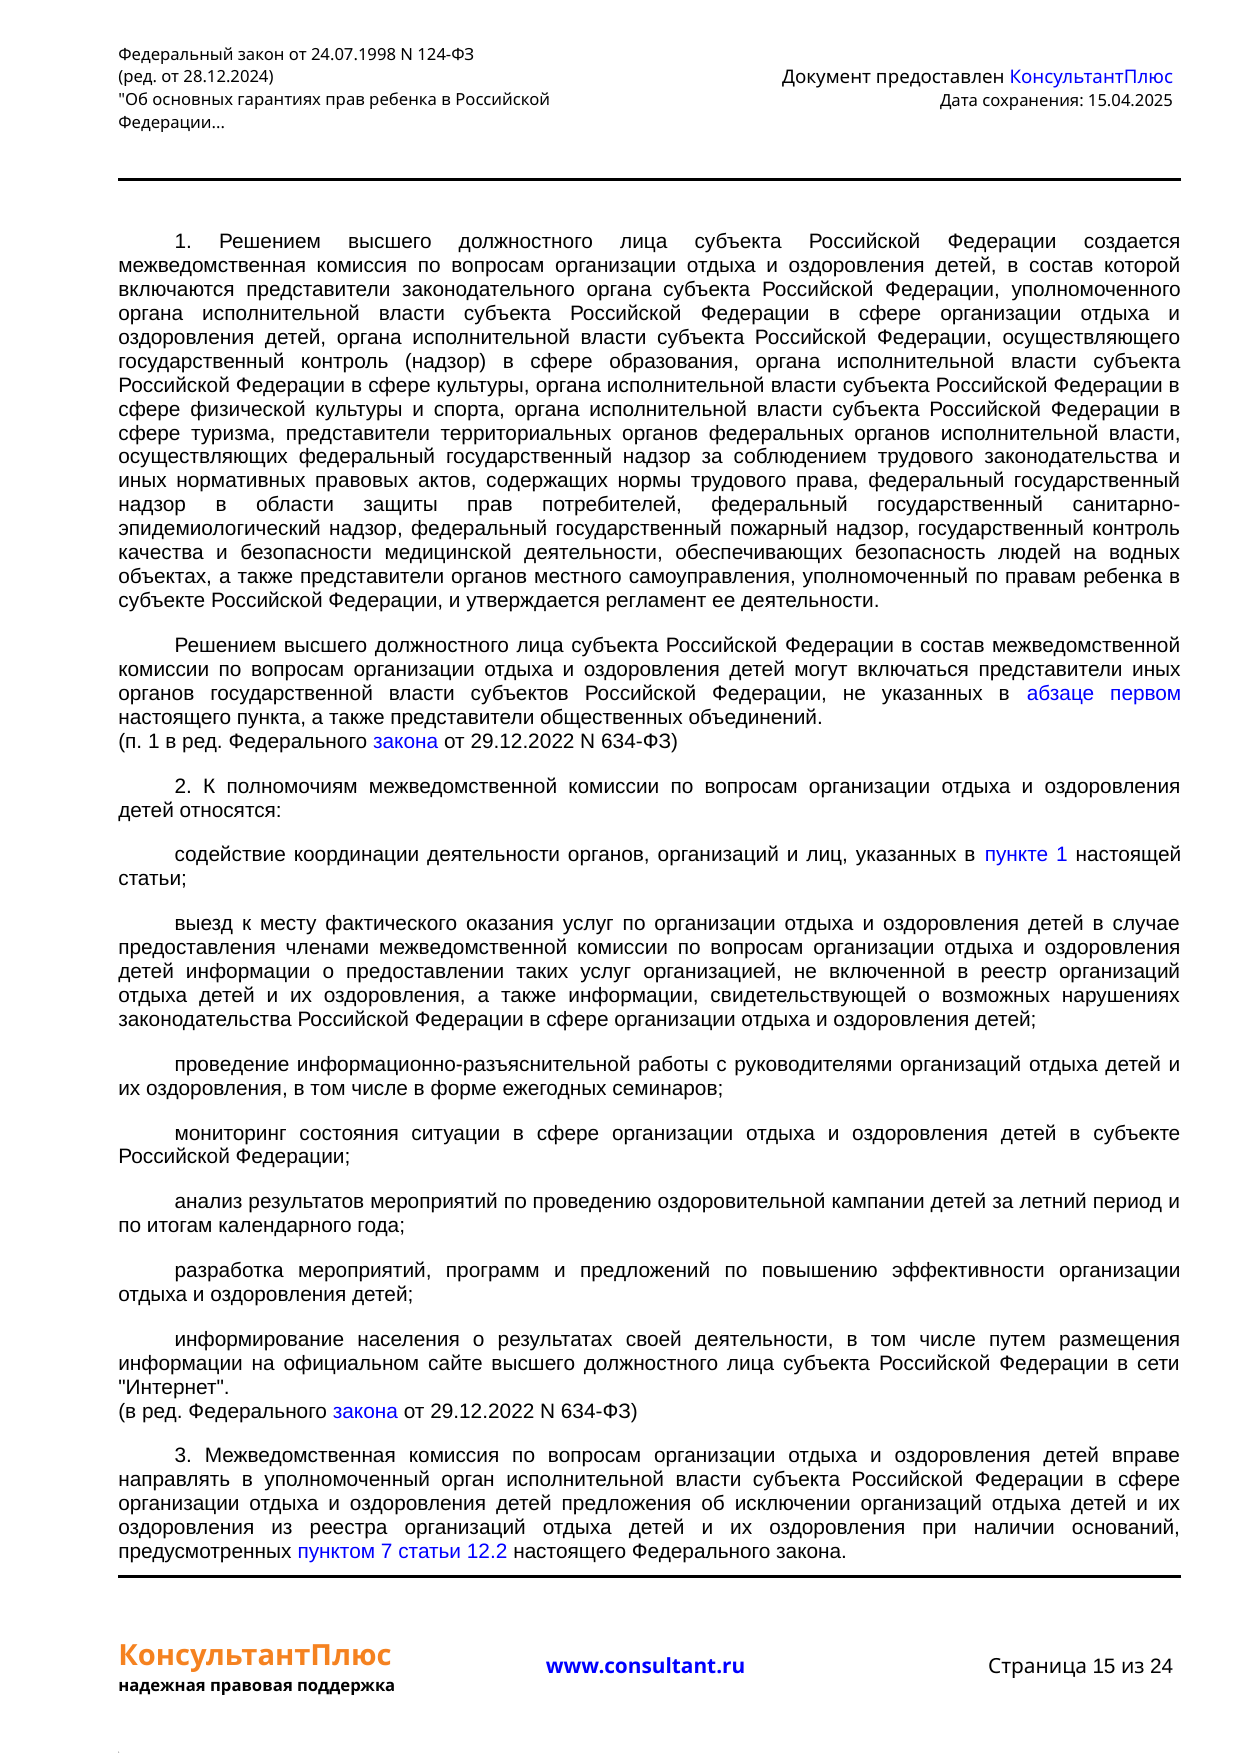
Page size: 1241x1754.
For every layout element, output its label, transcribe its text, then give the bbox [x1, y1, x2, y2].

text (в ред. Федерального закона от 29.12.2022 N 634-ФЗ) [118, 1398, 1181, 1422]
text мониторинг состояния ситуации в сфере организации отдыха и оздоровления детей в субъекте Российской Федерации; [118, 1120, 1181, 1168]
text 3. Межведомственная комиссия по вопросам организации отдыха и оздоровления детей вправе направлять в уполномоченный орган исполнительной власти субъекта Российской Федерации в сфере организации отдыха и оздоровления детей предложения об исключении организаций отдыха детей и их оздоровления из реестра организаций отдыха детей и их оздоровления при наличии оснований, предусмотренных пунктом 7 статьи 12.2 настоящего Федерального закона. [118, 1443, 1181, 1563]
text содействие координации деятельности органов, организаций и лиц, указанных в пункте 1 настоящей статьи; [118, 842, 1181, 890]
text 1. Решением высшего должностного лица субъекта Российской Федерации создается межведомственная комиссия по вопросам организации отдыха и оздоровления детей, в состав которой включаются представители законодательного органа субъекта Российской Федерации, уполномоченного органа исполнительной власти субъекта Российской Федерации в сфере организации отдыха и оздоровления детей, органа исполнительной власти субъекта Российской Федерации, осуществляющего государственный контроль (надзор) в сфере образования, органа исполнительной власти субъекта Российской Федерации в сфере культуры, органа исполнительной власти субъекта Российской Федерации в сфере физической культуры и спорта, органа исполнительной власти субъекта Российской Федерации в сфере туризма, представители территориальных органов федеральных органов исполнительной власти, осуществляющих федеральный государственный надзор за соблюдением трудового законодательства и иных нормативных правовых актов, содержащих нормы трудового права, федеральный государственный надзор в области защиты прав потребителей, федеральный государственный санитарно-эпидемиологический надзор, федеральный государственный пожарный надзор, государственный контроль качества и безопасности медицинской деятельности, обеспечивающих безопасность людей на водных объектах, а также представители органов местного самоуправления, уполномоченный по правам ребенка в субъекте Российской Федерации, и утверждается регламент ее деятельности. [118, 229, 1181, 612]
text 2. К полномочиям межведомственной комиссии по вопросам организации отдыха и оздоровления детей относятся: [118, 773, 1181, 821]
text информирование населения о результатах своей деятельности, в том числе путем размещения информации на официальном сайте высшего должностного лица субъекта Российской Федерации в сети "Интернет". [118, 1327, 1181, 1398]
text (п. 1 в ред. Федерального закона от 29.12.2022 N 634-ФЗ) [118, 729, 1181, 753]
text разработка мероприятий, программ и предложений по повышению эффективности организации отдыха и оздоровления детей; [118, 1258, 1181, 1306]
text Решением высшего должностного лица субъекта Российской Федерации в состав межведомственной комиссии по вопросам организации отдыха и оздоровления детей могут включаться представители иных органов государственной власти субъектов Российской Федерации, не указанных в абзаце первом настоящего пункта, а также представители общественных объединений. [118, 633, 1181, 729]
text анализ результатов мероприятий по проведению оздоровительной кампании детей за летний период и по итогам календарного года; [118, 1189, 1181, 1237]
text выезд к месту фактического оказания услуг по организации отдыха и оздоровления детей в случае предоставления членами межведомственной комиссии по вопросам организации отдыха и оздоровления детей информации о предоставлении таких услуг организацией, не включенной в реестр организаций отдыха детей и их оздоровления, а также информации, свидетельствующей о возможных нарушениях законодательства Российской Федерации в сфере организации отдыха и оздоровления детей; [118, 911, 1181, 1031]
text проведение информационно-разъяснительной работы с руководителями организаций отдыха детей и их оздоровления, в том числе в форме ежегодных семинаров; [118, 1052, 1181, 1099]
